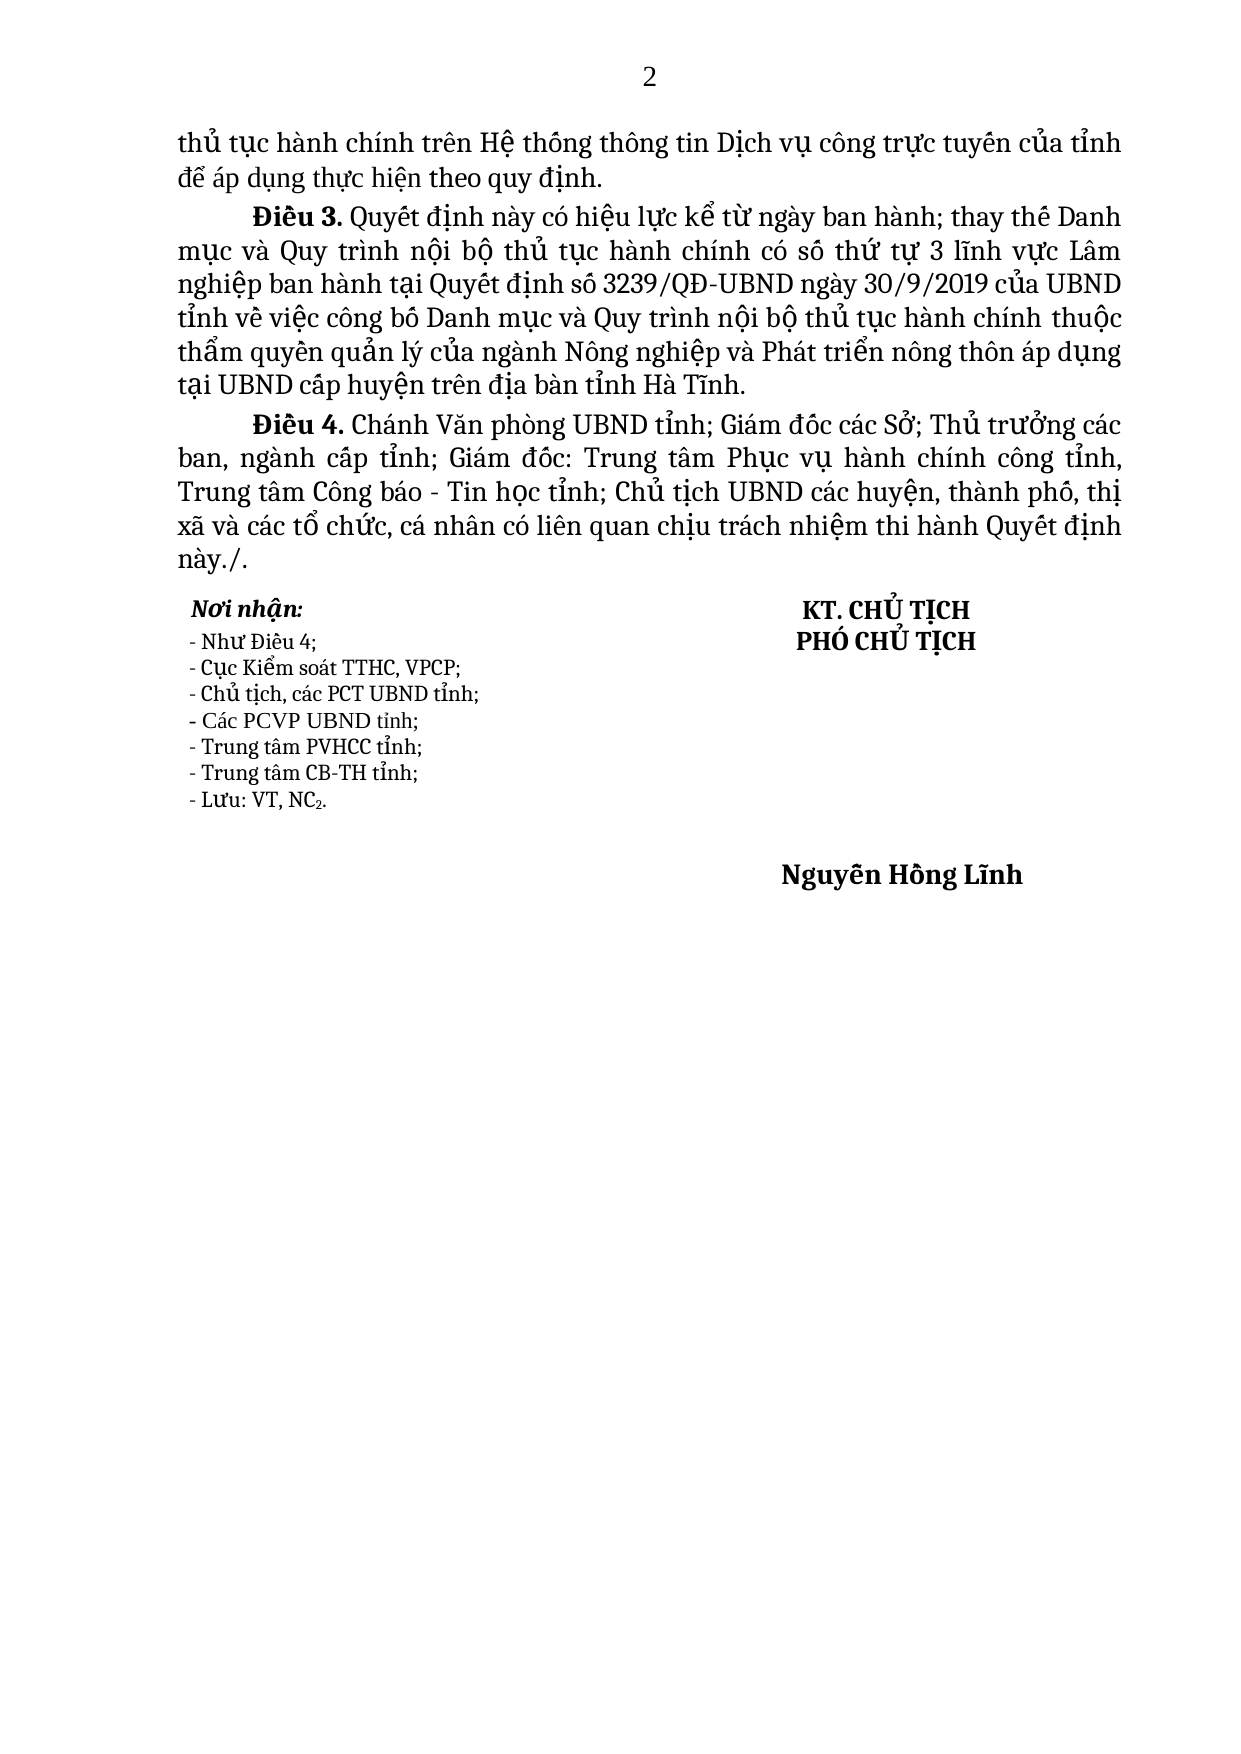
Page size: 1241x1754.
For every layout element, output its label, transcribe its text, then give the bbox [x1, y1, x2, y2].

text Điều 3. Quyết định này có hiệu lực kể từ ngày ban hành; thay thế Danh mục và Quy trình nội bộ thủ tục hành chính có số thứ tự 3 lĩnh vực Lâm nghiệp ban hành tại Quyết định số 3239/QĐ-UBND ngày 30/9/2019 của UBND tỉnh về việc công bố Danh mục và Quy trình nội bộ thủ tục hành chính thuộc thẩm quyền quản lý của ngành Nông nghiệp và Phát triển nông thôn áp dụng tại UBND cấp huyện trên địa bàn tỉnh Hà Tĩnh. [177, 201, 1122, 402]
table_header Nơi nhận: - Như Điều 4; - Cục Kiểm soát TTHC, VPCP; - Chủ tịch, các PCT UBND tỉnh; - Các PCVP UBND tỉnh; - Trung tâm PVHCC tỉnh; - Trung tâm CB-TH tỉnh; - Lưu: VT, NC2. [177, 595, 650, 950]
table_header KT. CHỦ TỊCH PHÓ CHỦ TỊCH Nguyễn Hồng Lĩnh [650, 595, 1122, 950]
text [177, 126, 1122, 194]
text Điều 4. Chánh Văn phòng UBND tỉnh; Giám đốc các Sở; Thủ trưởng các ban, ngành cấp tỉnh; Giám đốc: Trung tâm Phục vụ hành chính công tỉnh, Trung tâm Công báo - Tin học tỉnh; Chủ tịch UBND các huyện, thành phố, thị xã và các tổ chức, cá nhân có liên quan chịu trách nhiệm thi hành Quyết định này./. [177, 408, 1122, 576]
